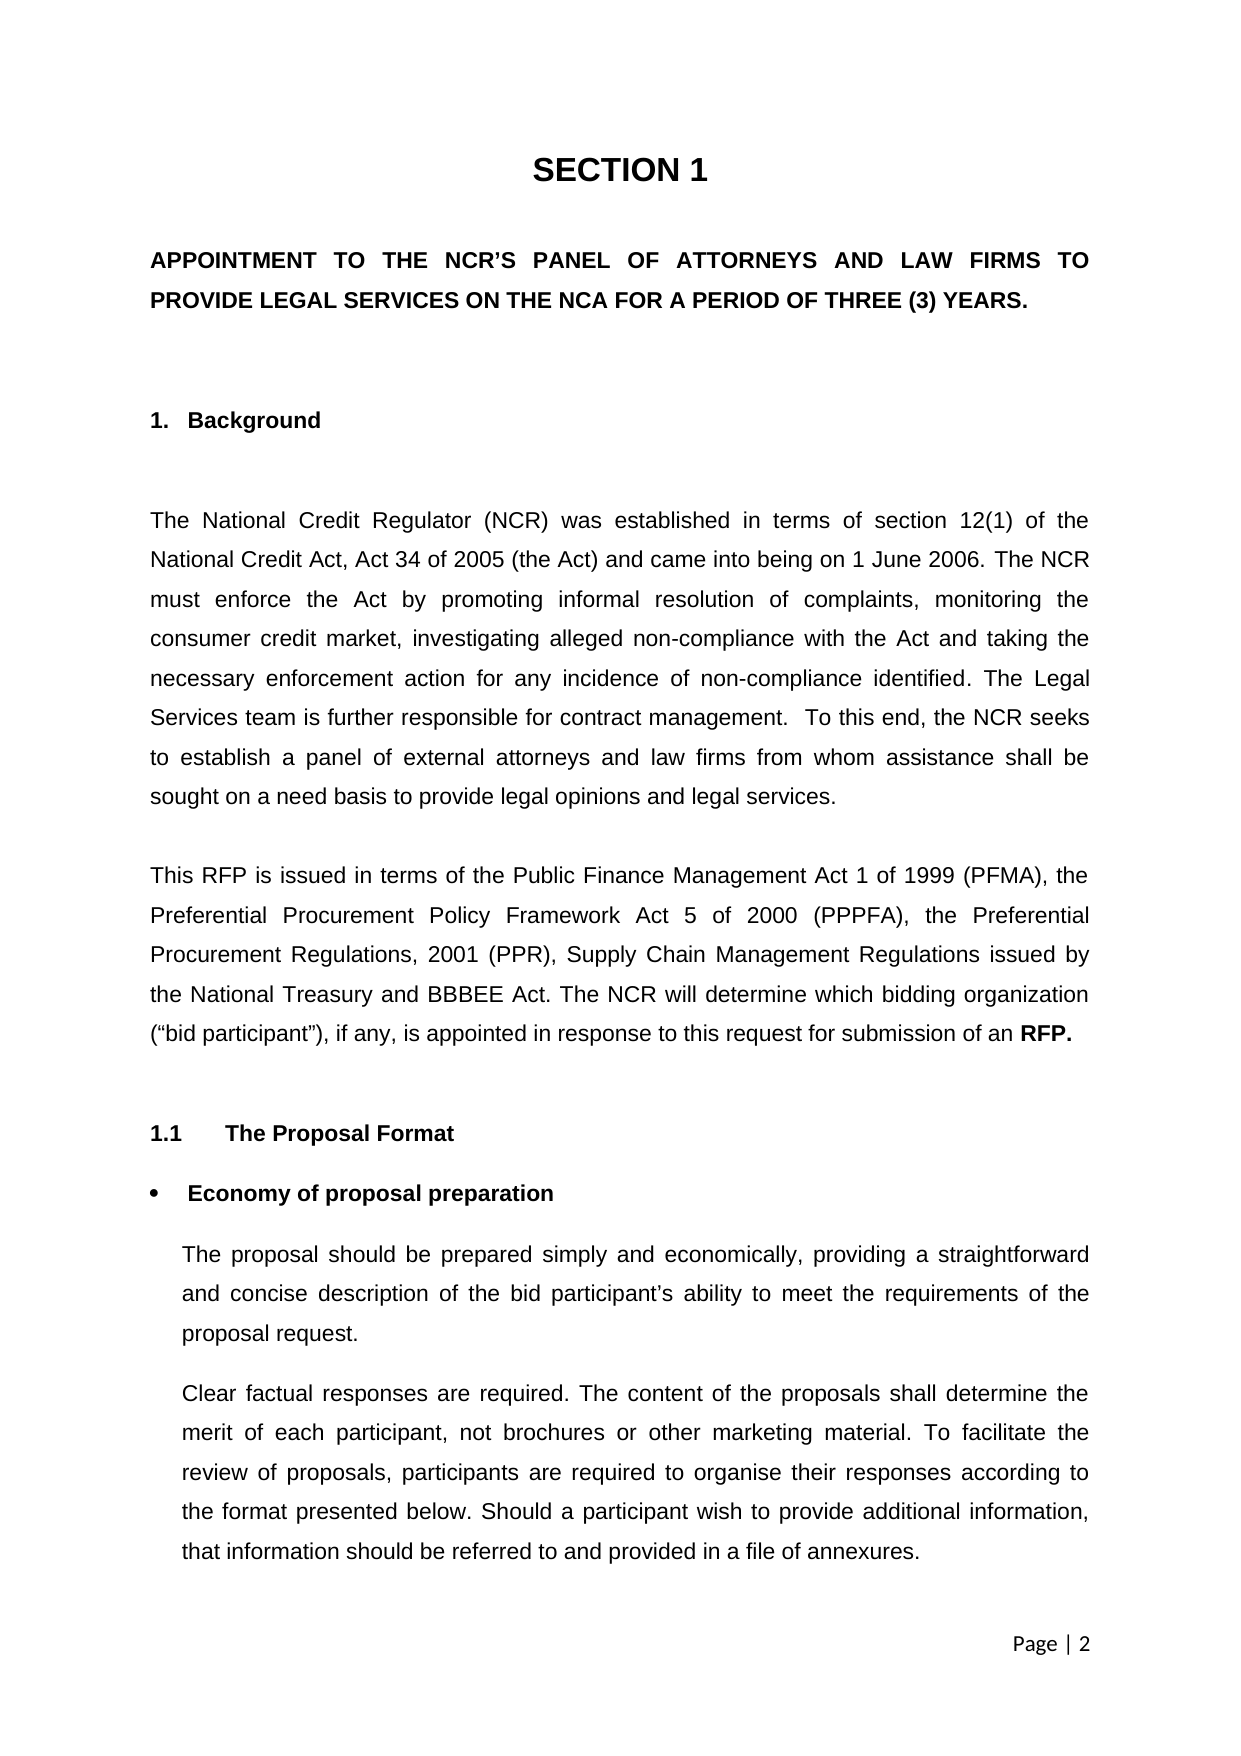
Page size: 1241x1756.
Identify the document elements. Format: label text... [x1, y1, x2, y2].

text APPOINTMENT TO THE ncr’S pANEL OF ATTORNEYS AND LAW FIRMS TO PROVIDE LEGAL services on the nca FOR A PERIOD OF THREE (3) YEARS. [150, 247, 1090, 313]
text The proposal should be prepared simply and economically, providing a straightforward and concise description of the bid participant’s ability to meet the requirements of the proposal request. [182, 1241, 1090, 1346]
text SECTION 1 [150, 150, 1090, 188]
text This RFP is issued in terms of the Public Finance Management Act 1 of 1999 (PFMA), the Preferential Procurement Policy Framework Act 5 of 2000 (PPPFA), the Preferential Procurement Regulations, 2001 (PPR), Supply Chain Management Regulations issued by the National Treasury and BBBEE Act. The NCR will determine which bidding organization (“bid participant”), if any, is appointed in response to this request for submission of an RFP. [150, 862, 1090, 1047]
text The National Credit Regulator (NCR) was established in terms of section 12(1) of the National Credit Act, Act 34 of 2005 (the Act) and came into being on 1 June 2006. The NCR must enforce the Act by promoting informal resolution of complaints, monitoring the consumer credit market, investigating alleged non-compliance with the Act and taking the necessary enforcement action for any incidence of non-compliance identified. The Legal Services team is further responsible for contract management. To this end, the NCR seeks to establish a panel of external attorneys and law firms from whom assistance shall be sought on a need basis to provide legal opinions and legal services. [150, 507, 1090, 810]
list Economy of proposal preparation [150, 1180, 1090, 1207]
list The Proposal Format [150, 1120, 1090, 1146]
text Clear factual responses are required. The content of the proposals shall determine the merit of each participant, not brochures or other marketing material. To facilitate the review of proposals, participants are required to organise their responses according to the format presented below. Should a participant wish to provide additional information, that information should be referred to and provided in a file of annexures. [182, 1380, 1090, 1564]
list Background [150, 407, 1090, 433]
